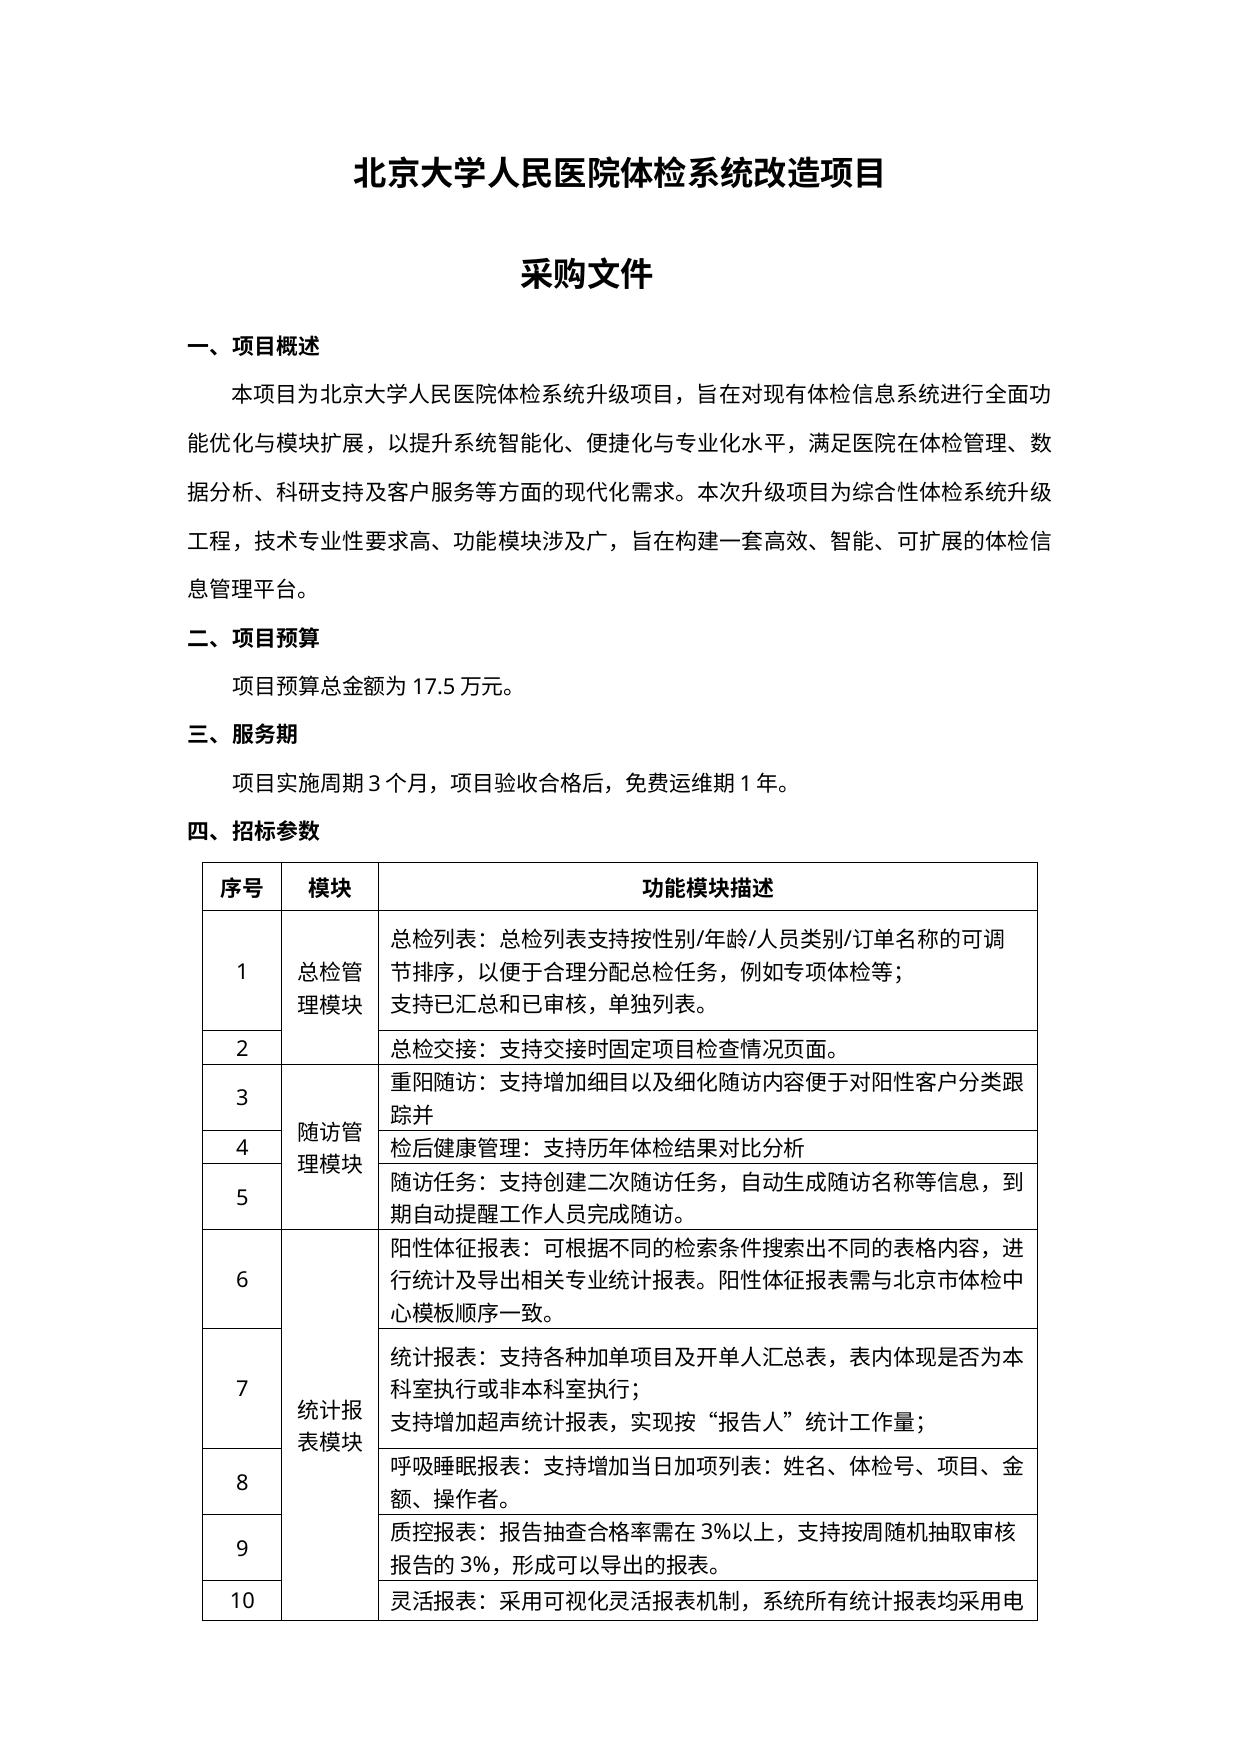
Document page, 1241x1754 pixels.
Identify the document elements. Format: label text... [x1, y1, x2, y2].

subtitle 北京大学人民医院体检系统改造项目 [187, 138, 1053, 203]
table_cell 5 [203, 1164, 281, 1229]
table_cell 统计报表：支持各种加单项目及开单人汇总表，表内体现是否为本科室执行或非本科室执行； 支持增加超声统计报表，实现按“报告人”统计工作量； [379, 1329, 1037, 1448]
table_cell 重阳随访：支持增加细目以及细化随访内容便于对阳性客户分类跟踪并 [379, 1065, 1037, 1130]
table_cell 4 [203, 1131, 281, 1163]
table_cell 总检交接：支持交接时固定项目检查情况页面。 [379, 1031, 1037, 1064]
table_cell 呼吸睡眠报表：支持增加当日加项列表：姓名、体检号、项目、金额、操作者。 [379, 1449, 1037, 1514]
text 采购文件 [187, 239, 1053, 304]
table_cell 质控报表：报告抽查合格率需在3%以上，支持按周随机抽取审核报告的3%，形成可以导出的报表。 [379, 1515, 1037, 1580]
list 项目预算总金额为17.5万元。 [232, 669, 1053, 701]
table_cell 随访任务：支持创建二次随访任务，自动生成随访名称等信息，到期自动提醒工作人员完成随访。 [379, 1164, 1037, 1229]
table_header 序号 [203, 863, 281, 910]
table_cell 总检管理模块 [282, 911, 378, 1064]
table_cell 2 [203, 1031, 281, 1064]
table_cell 8 [203, 1449, 281, 1514]
table_header 模块 [282, 863, 378, 910]
table_cell 1 [203, 911, 281, 1030]
table_cell 统计报表模块 [282, 1230, 378, 1619]
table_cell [379, 1581, 1037, 1619]
list 项目预算 [187, 620, 1053, 653]
table_cell 3 [203, 1065, 281, 1130]
table_cell 阳性体征报表：可根据不同的检索条件搜索出不同的表格内容，进行统计及导出相关专业统计报表。阳性体征报表需与北京市体检中心模板顺序一致。 [379, 1230, 1037, 1328]
table_cell 6 [203, 1230, 281, 1328]
list 项目概述 [187, 329, 1053, 361]
list 招标参数 [187, 814, 1053, 846]
list 服务期 [187, 717, 1053, 749]
text 本项目为北京大学人民医院体检系统升级项目，旨在对现有体检信息系统进行全面功能优化与模块扩展，以提升系统智能化、便捷化与专业化水平，满足医院在体检管理、数据分析、科研支持及客户服务等方面的现代化需求。本次升级项目为综合性体检系统升级工程，技术专业性要求高、功能模块涉及广，旨在构建一套高效、智能、可扩展的体检信息管理平台。 [187, 377, 1053, 604]
list 项目实施周期3个月，项目验收合格后，免费运维期1年。 [232, 765, 1053, 798]
table_cell 总检列表：总检列表支持按性别/年龄/人员类别/订单名称的可调节排序，以便于合理分配总检任务，例如专项体检等； 支持已汇总和已审核，单独列表。 [379, 911, 1037, 1030]
table_cell 检后健康管理：支持历年体检结果对比分析 [379, 1131, 1037, 1163]
table_header 功能模块描述 [379, 863, 1037, 910]
table_cell 9 [203, 1515, 281, 1580]
table_cell 10 [203, 1581, 281, 1619]
table_cell 随访管理模块 [282, 1065, 378, 1229]
table_cell 7 [203, 1329, 281, 1448]
